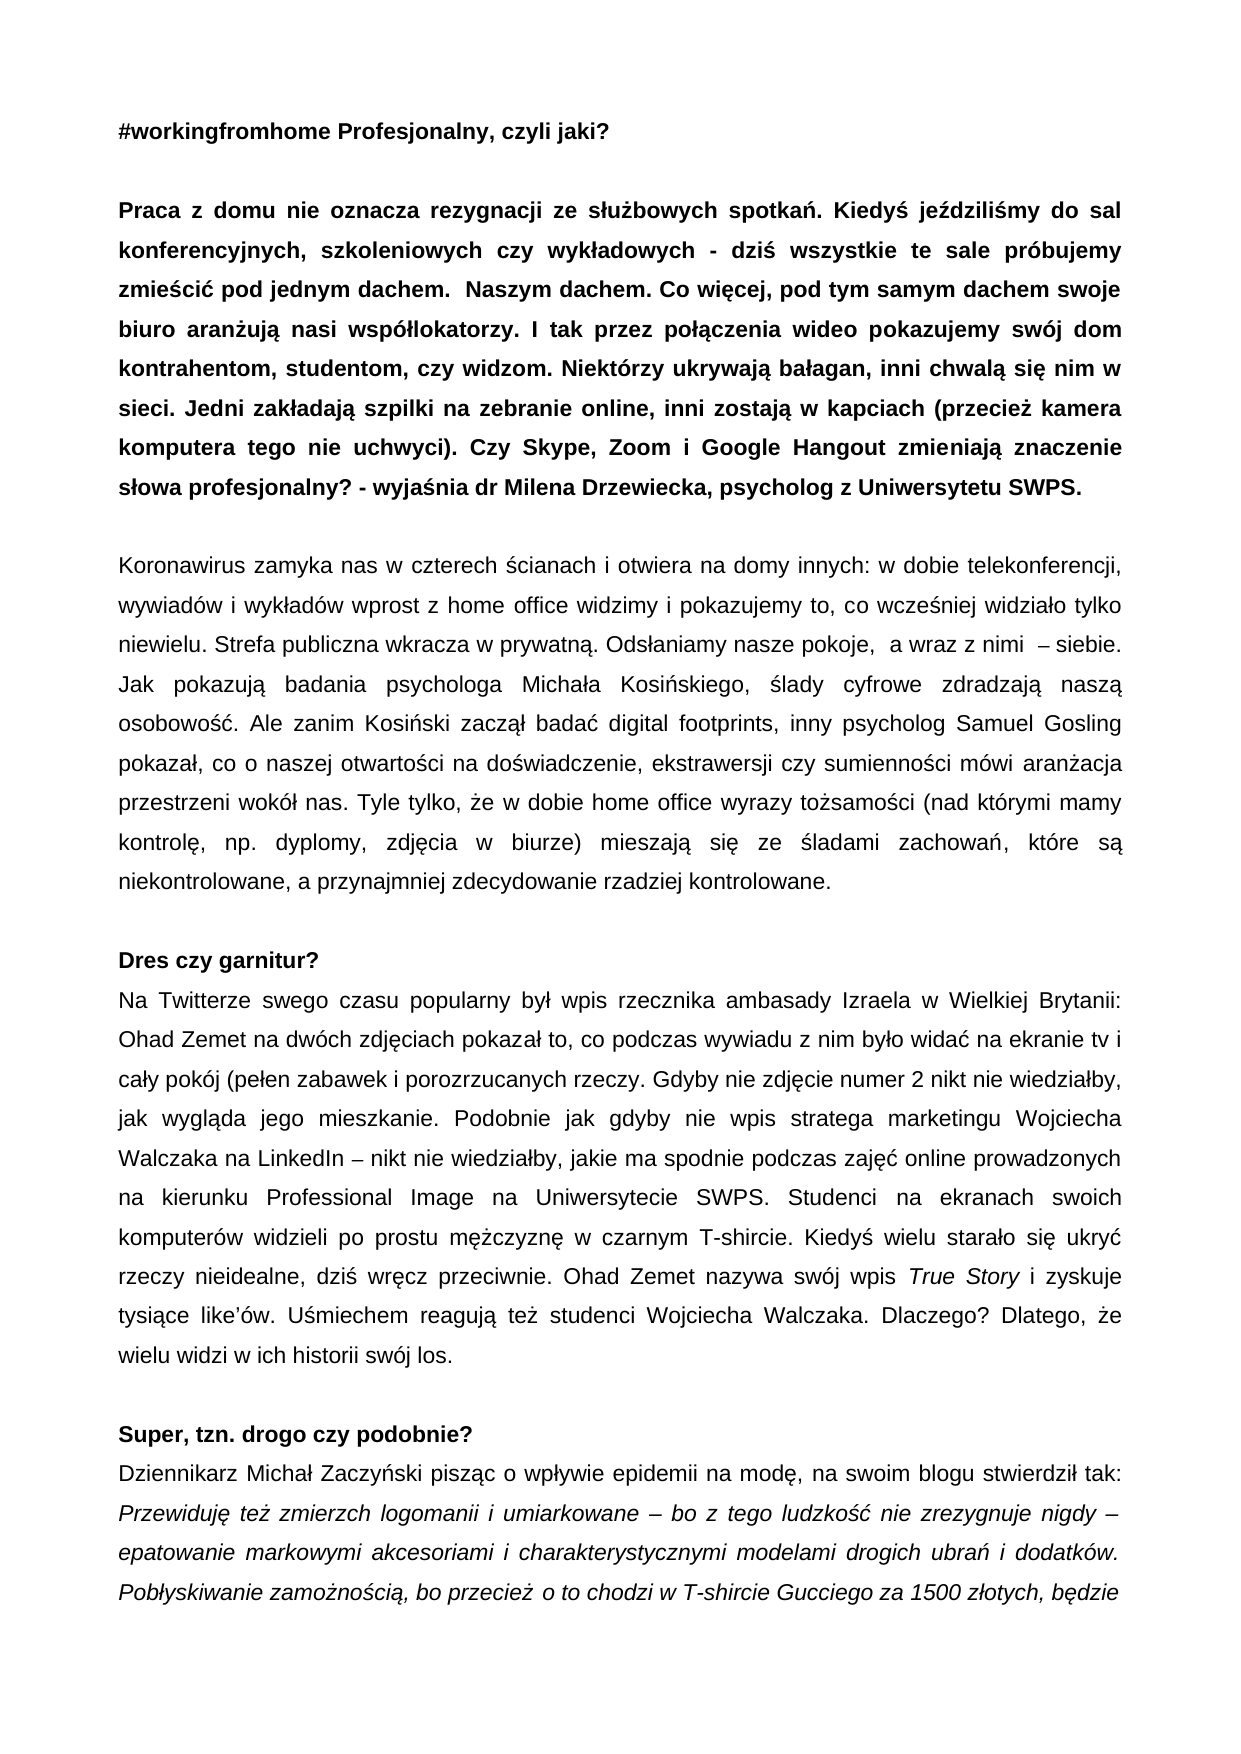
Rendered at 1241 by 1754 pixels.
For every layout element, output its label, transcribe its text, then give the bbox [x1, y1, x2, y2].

text Na Twitterze swego czasu popularny był wpis rzecznika ambasady Izraela w Wielkiej Brytanii: Ohad Zemet na dwóch zdjęciach pokazał to, co podczas wywiadu z nim było widać na ekranie tv i cały pokój (pełen zabawek i porozrzucanych rzeczy. Gdyby nie zdjęcie numer 2 nikt nie wiedziałby, jak wygląda jego mieszkanie. Podobnie jak gdyby nie wpis stratega marketingu Wojciecha Walczaka na LinkedIn – nikt nie wiedziałby, jakie ma spodnie podczas zajęć online prowadzonych na kierunku Professional Image na Uniwersytecie SWPS. Studenci na ekranach swoich komputerów widzieli po prostu mężczyznę w czarnym T-shircie. Kiedyś wielu starało się ukryć rzeczy nieidealne, dziś wręcz przeciwnie. Ohad Zemet nazywa swój wpis True Story i zyskuje tysiące like’ów. Uśmiechem reagują też studenci Wojciecha Walczaka. Dlaczego? Dlatego, że wielu widzi w ich historii swój los. [118, 987, 1122, 1368]
text Praca z domu nie oznacza rezygnacji ze służbowych spotkań. Kiedyś jeździliśmy do sal konferencyjnych, szkoleniowych czy wykładowych - dziś wszystkie te sale próbujemy zmieścić pod jednym dachem. Naszym dachem. Co więcej, pod tym samym dachem swoje biuro aranżują nasi współlokatorzy. I tak przez połączenia wideo pokazujemy swój dom kontrahentom, studentom, czy widzom. Niektórzy ukrywają bałagan, inni chwalą się nim w sieci. Jedni zakładają szpilki na zebranie online, inni zostają w kapciach (przecież kamera komputera tego nie uchwyci). Czy Skype, Zoom i Google Hangout zmieniają znaczenie słowa profesjonalny? - wyjaśnia dr Milena Drzewiecka, psycholog z Uniwersytetu SWPS. [118, 197, 1122, 500]
text #workingfromhome Profesjonalny, czyli jaki? [118, 118, 1122, 144]
text Koronawirus zamyka nas w czterech ścianach i otwiera na domy innych: w dobie telekonferencji, wywiadów i wykładów wprost z home office widzimy i pokazujemy to, co wcześniej widziało tylko niewielu. Strefa publiczna wkracza w prywatną. Odsłaniamy nasze pokoje, a wraz z nimi – siebie. Jak pokazują badania psychologa Michała Kosińskiego, ślady cyfrowe zdradzają naszą osobowość. Ale zanim Kosiński zaczął badać digital footprints, inny psycholog Samuel Gosling pokazał, co o naszej otwartości na doświadczenie, ekstrawersji czy sumienności mówi aranżacja przestrzeni wokół nas. Tyle tylko, że w dobie home office wyrazy tożsamości (nad którymi mamy kontrolę, np. dyplomy, zdjęcia w biurze) mieszają się ze śladami zachowań, które są niekontrolowane, a przynajmniej zdecydowanie rzadziej kontrolowane. [118, 552, 1122, 894]
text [118, 1460, 1122, 1605]
text Dres czy garnitur? [118, 947, 1122, 973]
text Super, tzn. drogo czy podobnie? [118, 1421, 1122, 1447]
